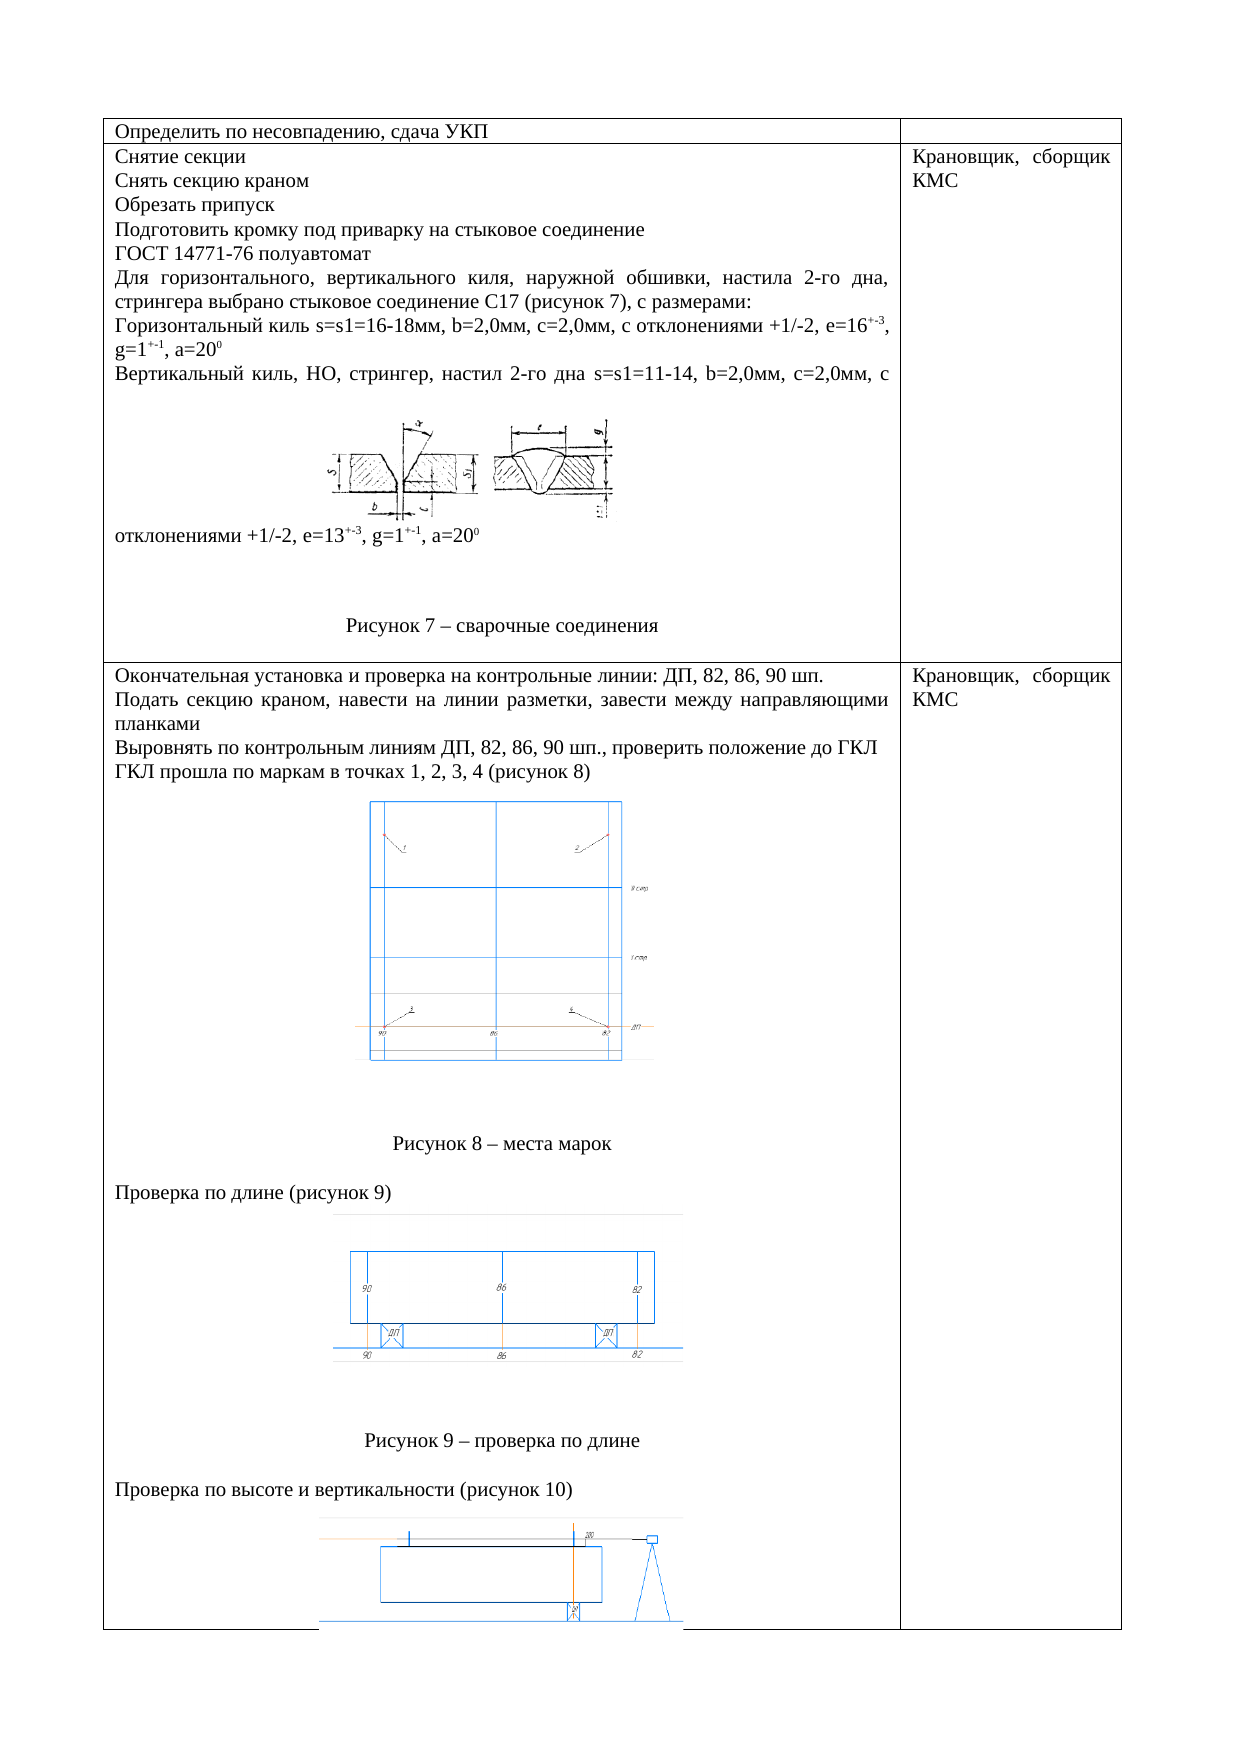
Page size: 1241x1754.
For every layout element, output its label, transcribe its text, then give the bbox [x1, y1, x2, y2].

picture [319, 1511, 684, 1630]
picture [333, 1204, 684, 1367]
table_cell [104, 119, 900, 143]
picture [318, 408, 618, 524]
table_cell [901, 119, 1121, 143]
table_cell Снятие секции Снять секцию краном Обрезать припуск Подготовить кромку под приварку на стыковое соединение ГОСТ 14771-76 полуавтомат Для горизонтального, вертикального киля, наружной обшивки, настила 2-го дна, стрингера выбрано стыковое соединение С17 (рисунок 7), с размерами: Горизонтальный киль s=s1=16-18мм, b=2,0мм, с=2,0мм, с отклонениями +1/-2, e=16+-3, g=1+-1, a=200 Вертикальный киль, НО, стрингер, настил 2-го дна s=s1=11-14, b=2,0мм, с=2,0мм, с отклонениями +1/-2, e=13+-3, g=1+-1, a=200 Рисунок 7 – сварочные соединения [104, 144, 900, 662]
table_cell Крановщик, сборщик КМС [901, 144, 1121, 662]
picture [355, 790, 654, 1070]
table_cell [104, 663, 900, 1629]
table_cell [901, 663, 1121, 1629]
